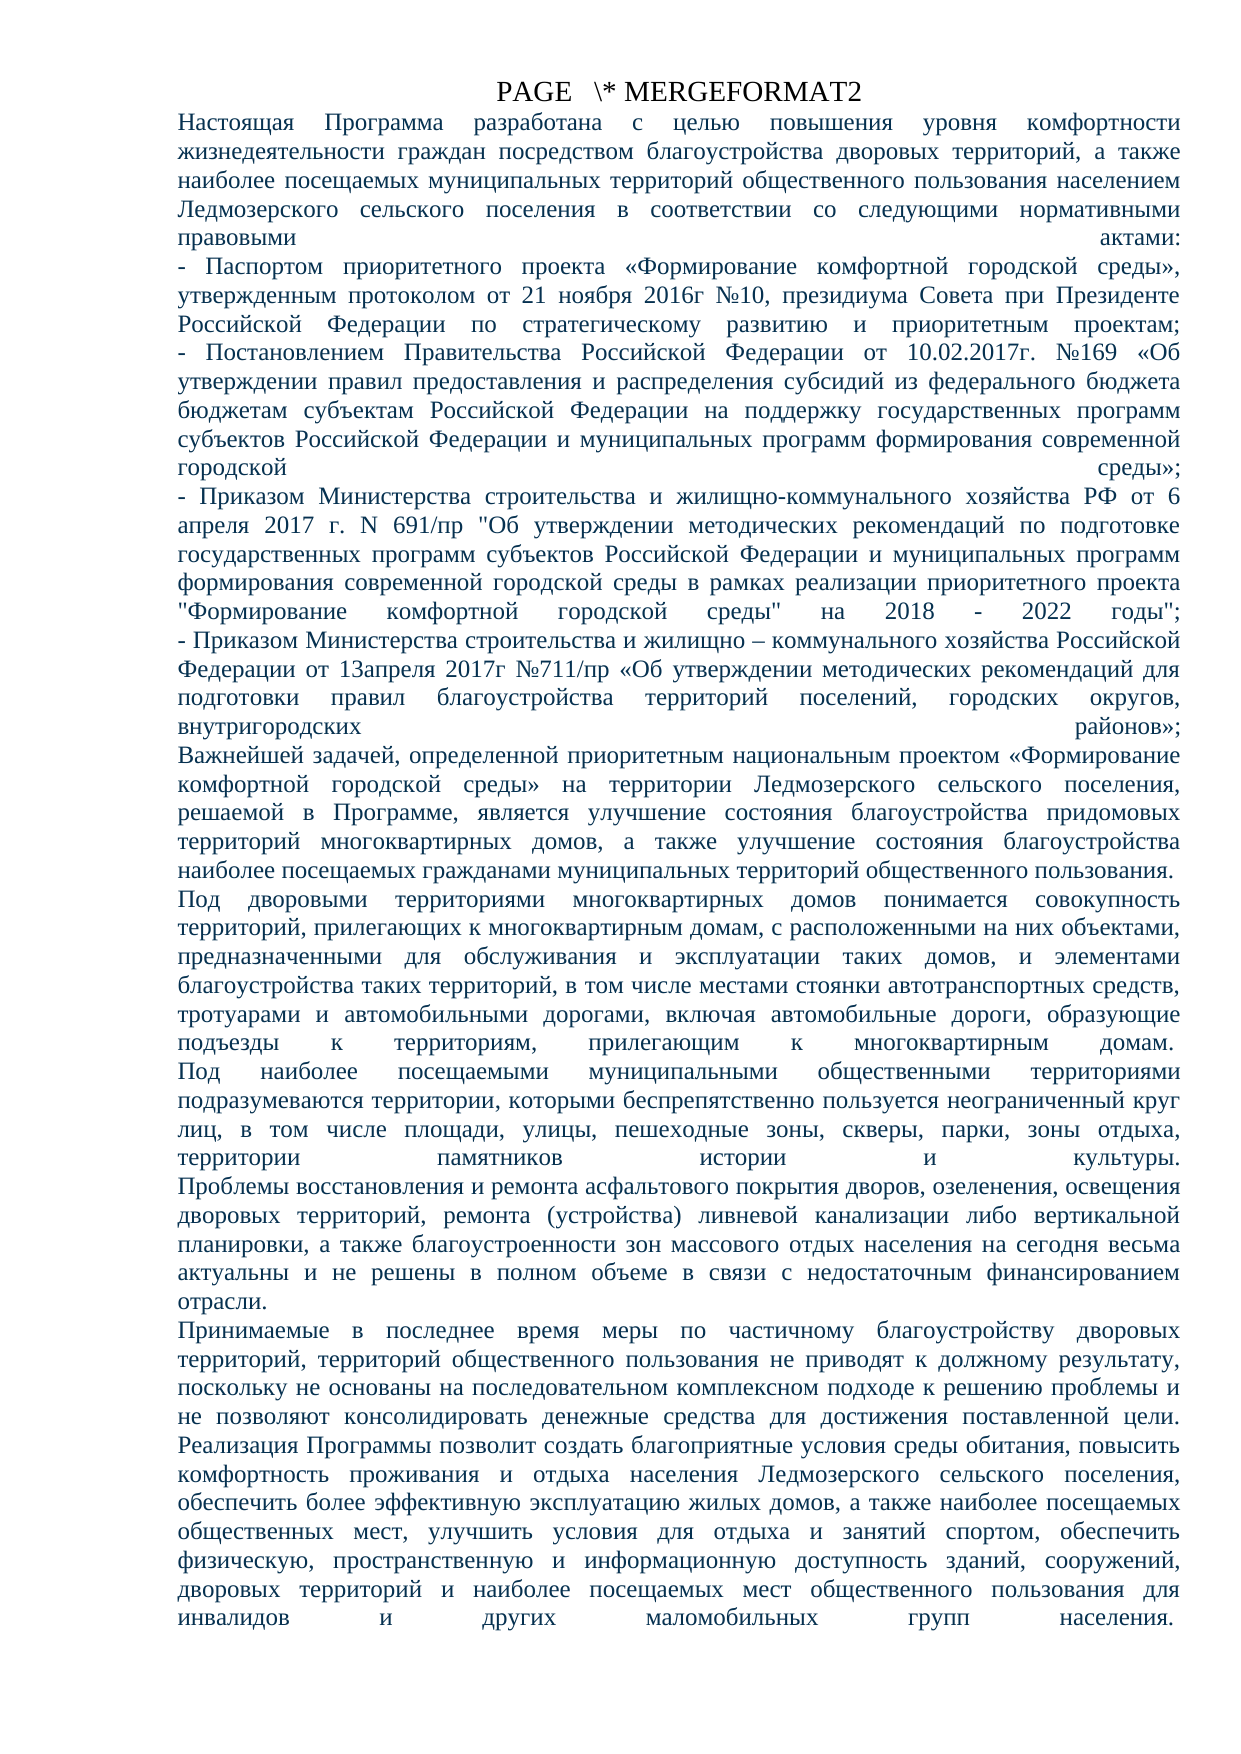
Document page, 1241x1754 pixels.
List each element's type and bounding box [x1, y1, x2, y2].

text [177, 107, 1181, 1660]
